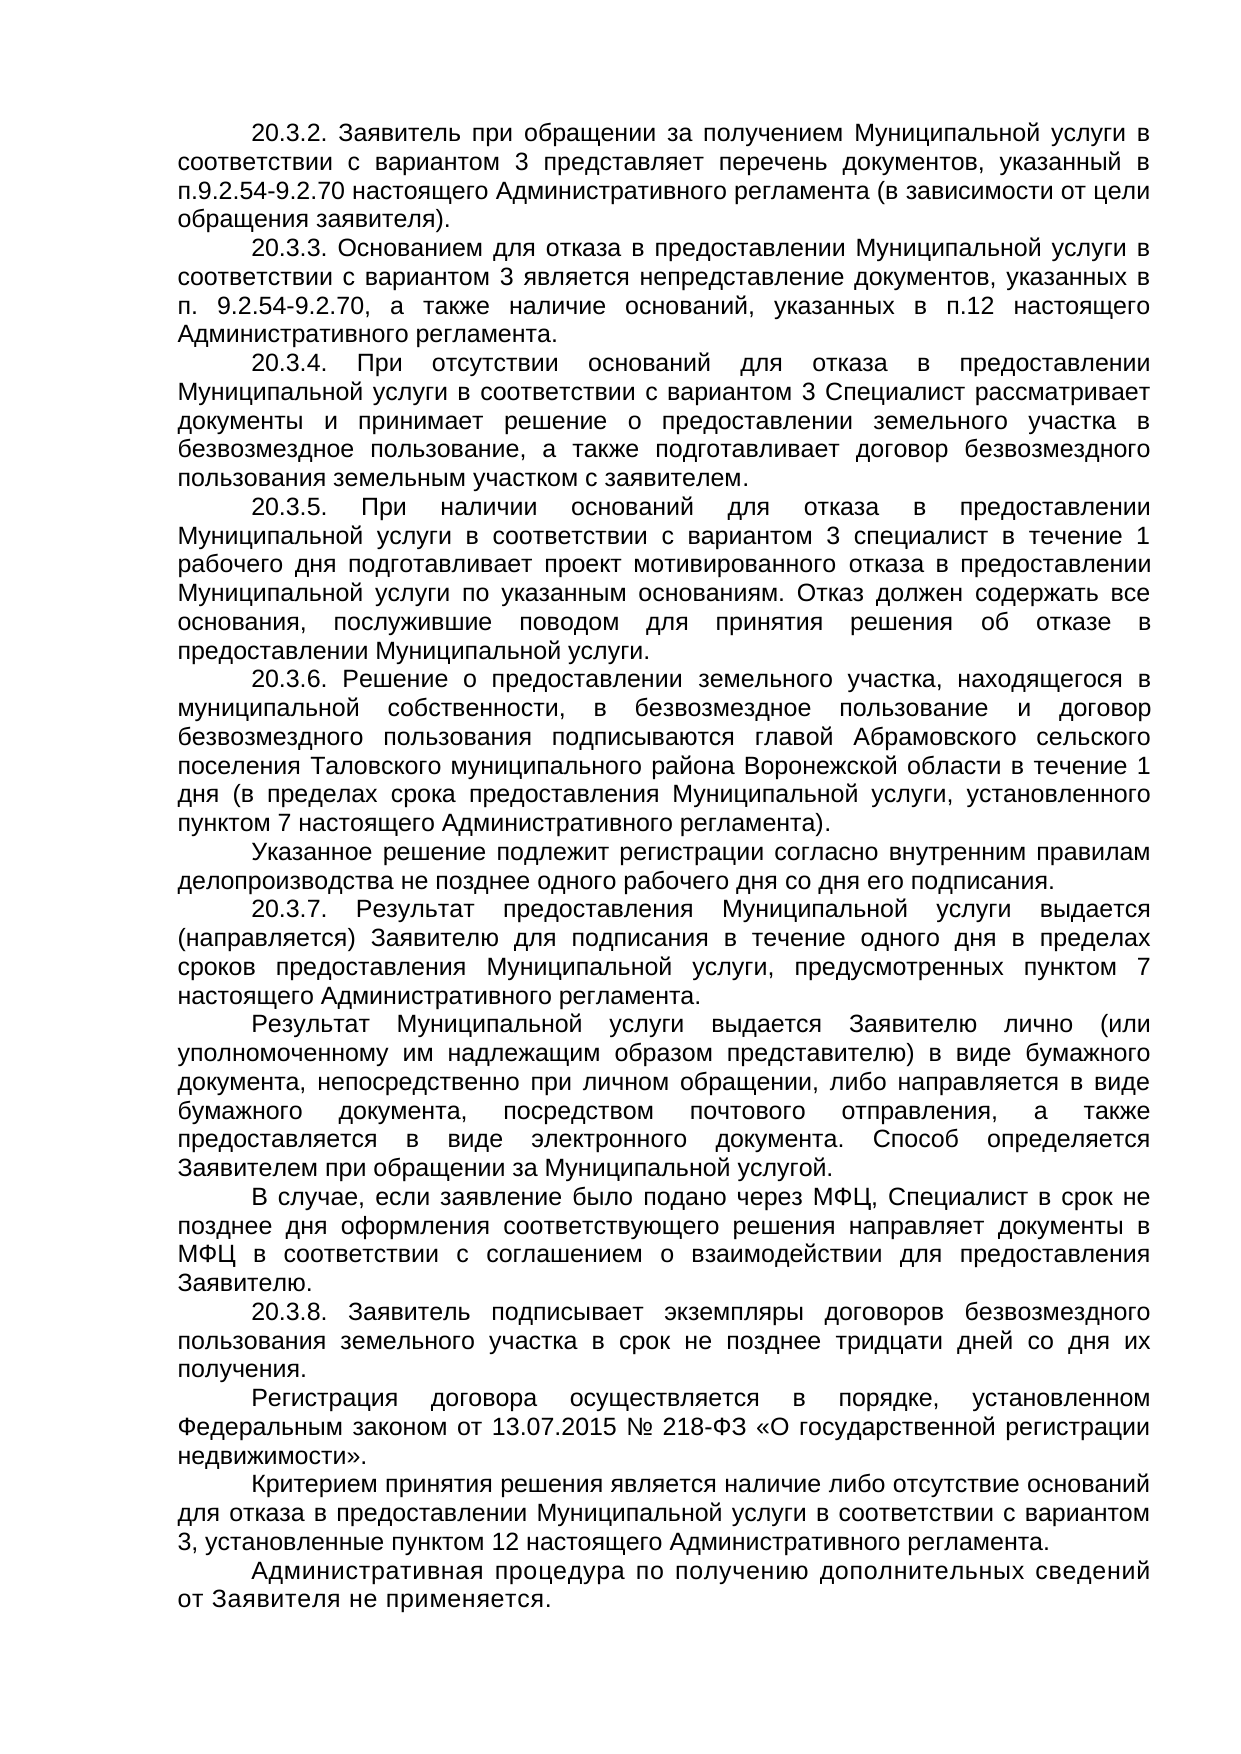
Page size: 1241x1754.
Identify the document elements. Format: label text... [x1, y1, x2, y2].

text Регистрация договора осуществляется в порядке, установленном Федеральным законом от 13.07.2015 № 218-ФЗ «О государственной регистрации недвижимости». [177, 1383, 1152, 1469]
text Административная процедура по получению дополнительных сведений от Заявителя не применяется. [177, 1556, 1152, 1613]
text Результат Муниципальной услуги выдается Заявителю лично (или уполномоченному им надлежащим образом представителю) в виде бумажного документа, непосредственно при личном обращении, либо направляется в виде бумажного документа, посредством почтового отправления, а также предоставляется в виде электронного документа. Способ определяется Заявителем при обращении за Муниципальной услугой. [177, 1009, 1152, 1182]
text 20.3.5. При наличии оснований для отказа в предоставлении Муниципальной услуги в соответствии с вариантом 3 специалист в течение 1 рабочего дня подготавливает проект мотивированного отказа в предоставлении Муниципальной услуги по указанным основаниям. Отказ должен содержать все основания, послужившие поводом для принятия решения об отказе в предоставлении Муниципальной услуги. [177, 492, 1152, 664]
text В случае, если заявление было подано через МФЦ, Специалист в срок не позднее дня оформления соответствующего решения направляет документы в МФЦ в соответствии с соглашением о взаимодействии для предоставления Заявителю. [177, 1182, 1152, 1297]
text 20.3.7. Результат предоставления Муниципальной услуги выдается (направляется) Заявителю для подписания в течение одного дня в пределах сроков предоставления Муниципальной услуги, предусмотренных пунктом 7 настоящего Административного регламента. [177, 894, 1152, 1009]
text Критерием принятия решения является наличие либо отсутствие оснований для отказа в предоставлении Муниципальной услуги в соответствии с вариантом 3, установленные пунктом 12 настоящего Административного регламента. [177, 1469, 1152, 1556]
text 20.3.8. Заявитель подписывает экземпляры договоров безвозмездного пользования земельного участка в срок не позднее тридцати дней со дня их получения. [177, 1297, 1152, 1383]
text 20.3.2. Заявитель при обращении за получением Муниципальной услуги в соответствии с вариантом 3 представляет перечень документов, указанный в п.9.2.54-9.2.70 настоящего Административного регламента (в зависимости от цели обращения заявителя). [177, 118, 1152, 233]
text Указанное решение подлежит регистрации согласно внутренним правилам делопроизводства не позднее одного рабочего дня со дня его подписания. [177, 837, 1152, 894]
text 20.3.6. Решение о предоставлении земельного участка, находящегося в муниципальной собственности, в безвозмездное пользование и договор безвозмездного пользования подписываются главой Абрамовского сельского поселения Таловского муниципального района Воронежской области в течение 1 дня (в пределах срока предоставления Муниципальной услуги, установленного пунктом 7 настоящего Административного регламента). [177, 664, 1152, 837]
text 20.3.3. Основанием для отказа в предоставлении Муниципальной услуги в соответствии с вариантом 3 является непредставление документов, указанных в п. 9.2.54-9.2.70, а также наличие оснований, указанных в п.12 настоящего Административного регламента. [177, 233, 1152, 348]
text 20.3.4. При отсутствии оснований для отказа в предоставлении Муниципальной услуги в соответствии с вариантом 3 Специалист рассматривает документы и принимает решение о предоставлении земельного участка в безвозмездное пользование, а также подготавливает договор безвозмездного пользования земельным участком с заявителем. [177, 348, 1152, 492]
